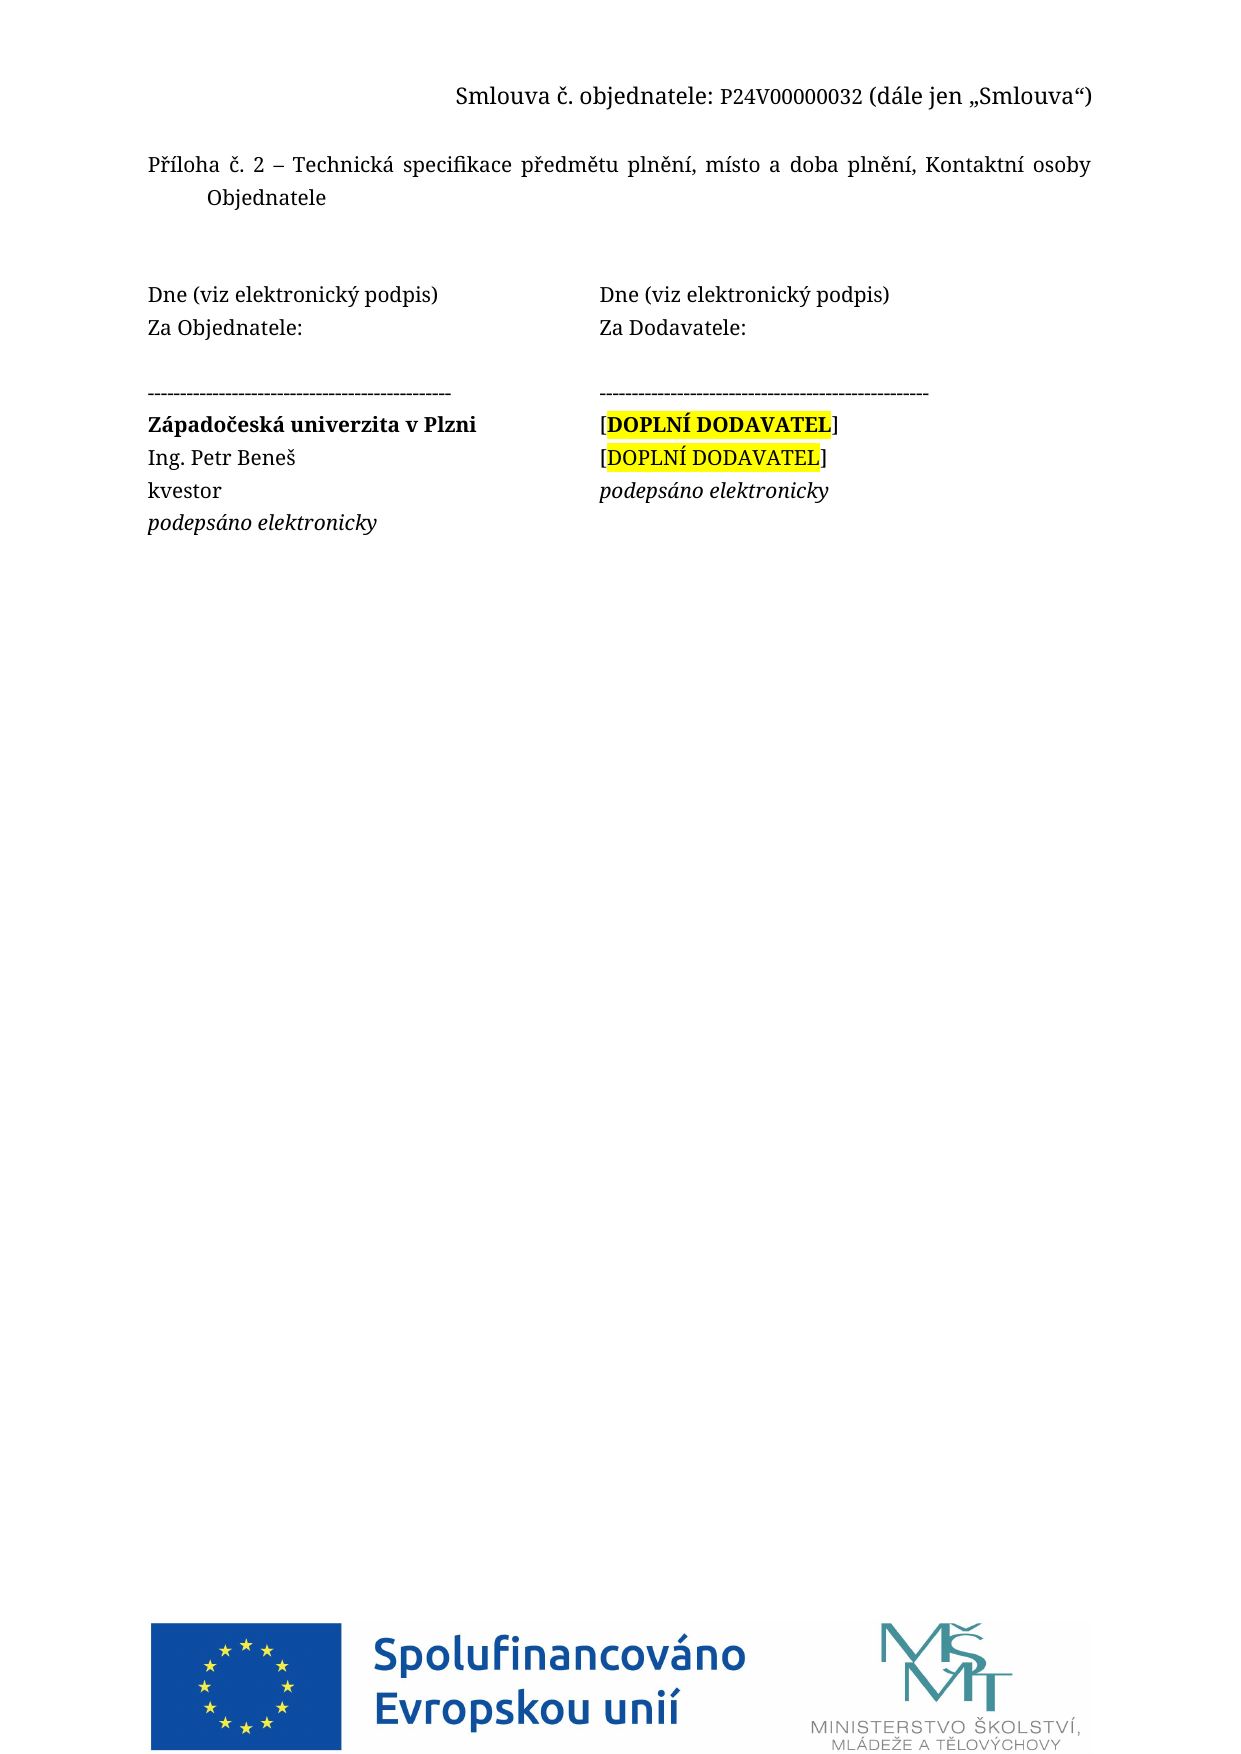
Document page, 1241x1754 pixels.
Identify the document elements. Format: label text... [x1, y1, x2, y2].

text Příloha č. 2 – Technická specifikace předmětu plnění, místo a doba plnění, Kontaktní osoby Objednatele [148, 150, 1093, 211]
table_header Dne (viz elektronický podpis) Za Objednatele: ----------------------------------------------- Západočeská univerzita v Plzni Ing. Petr Beneš kvestor podepsáno elektronicky [136, 280, 588, 541]
picture [147, 1619, 1093, 1754]
table_header Dne (viz elektronický podpis) Za Dodavatele: --------------------------------------------------- [DOPLNÍ DODAVATEL] [DOPLNÍ DODAVATEL] podepsáno elektronicky [588, 280, 1040, 541]
